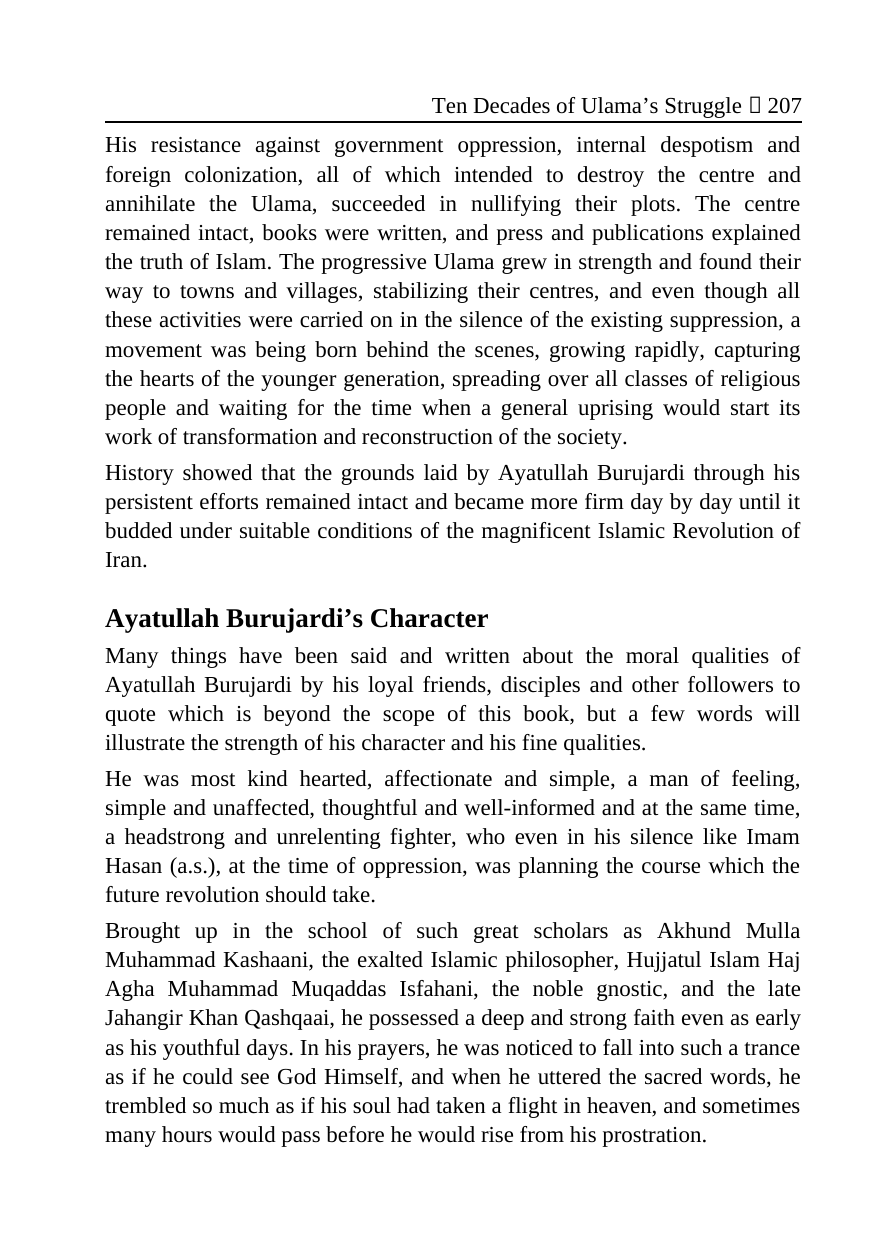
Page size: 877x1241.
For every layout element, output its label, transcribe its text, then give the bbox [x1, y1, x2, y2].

text History showed that the grounds laid by Ayatullah Burujardi through his persistent efforts remained intact and became more firm day by day until it budded under suitable conditions of the magnificent Islamic Revolution of Iran. [105, 457, 802, 573]
subtitle Ayatullah Burujardi’s Character [105, 602, 802, 634]
text He was most kind hearted, affectionate and simple, a man of feeling, simple and unaffected, thoughtful and well-informed and at the same time, a headstrong and unrelenting fighter, who even in his silence like Imam Hasan (a.s.), at the time of oppression, was planning the course which the future revolution should take. [105, 763, 802, 909]
text His resistance against government oppression, internal despotism and foreign colonization, all of which intended to destroy the centre and annihilate the Ulama, succeeded in nullifying their plots. The centre remained intact, books were written, and press and publications explained the truth of Islam. The progressive Ulama grew in strength and found their way to towns and villages, stabilizing their centres, and even though all these activities were carried on in the silence of the existing suppression, a movement was being born behind the scenes, growing rapidly, capturing the hearts of the younger generation, spreading over all classes of religious people and waiting for the time when a general uprising would start its work of transformation and reconstruction of the society. [105, 129, 802, 450]
text Brought up in the school of such great scholars as Akhund Mulla Muhammad Kashaani, the exalted Islamic philosopher, Hujjatul Islam Haj Agha Muhammad Muqaddas Isfahani, the noble gnostic, and the late Jahangir Khan Qashqaai, he possessed a deep and strong faith even as early as his youthful days. In his prayers, he was noticed to fall into such a trance as if he could see God Himself, and when he uttered the sacred words, he trembled so much as if his soul had taken a flight in heaven, and sometimes many hours would pass before he would rise from his prostration. [105, 915, 802, 1148]
text Many things have been said and written about the moral qualities of Ayatullah Burujardi by his loyal friends, disciples and other followers to quote which is beyond the scope of this book, but a few words will illustrate the strength of his character and his fine qualities. [105, 640, 802, 757]
